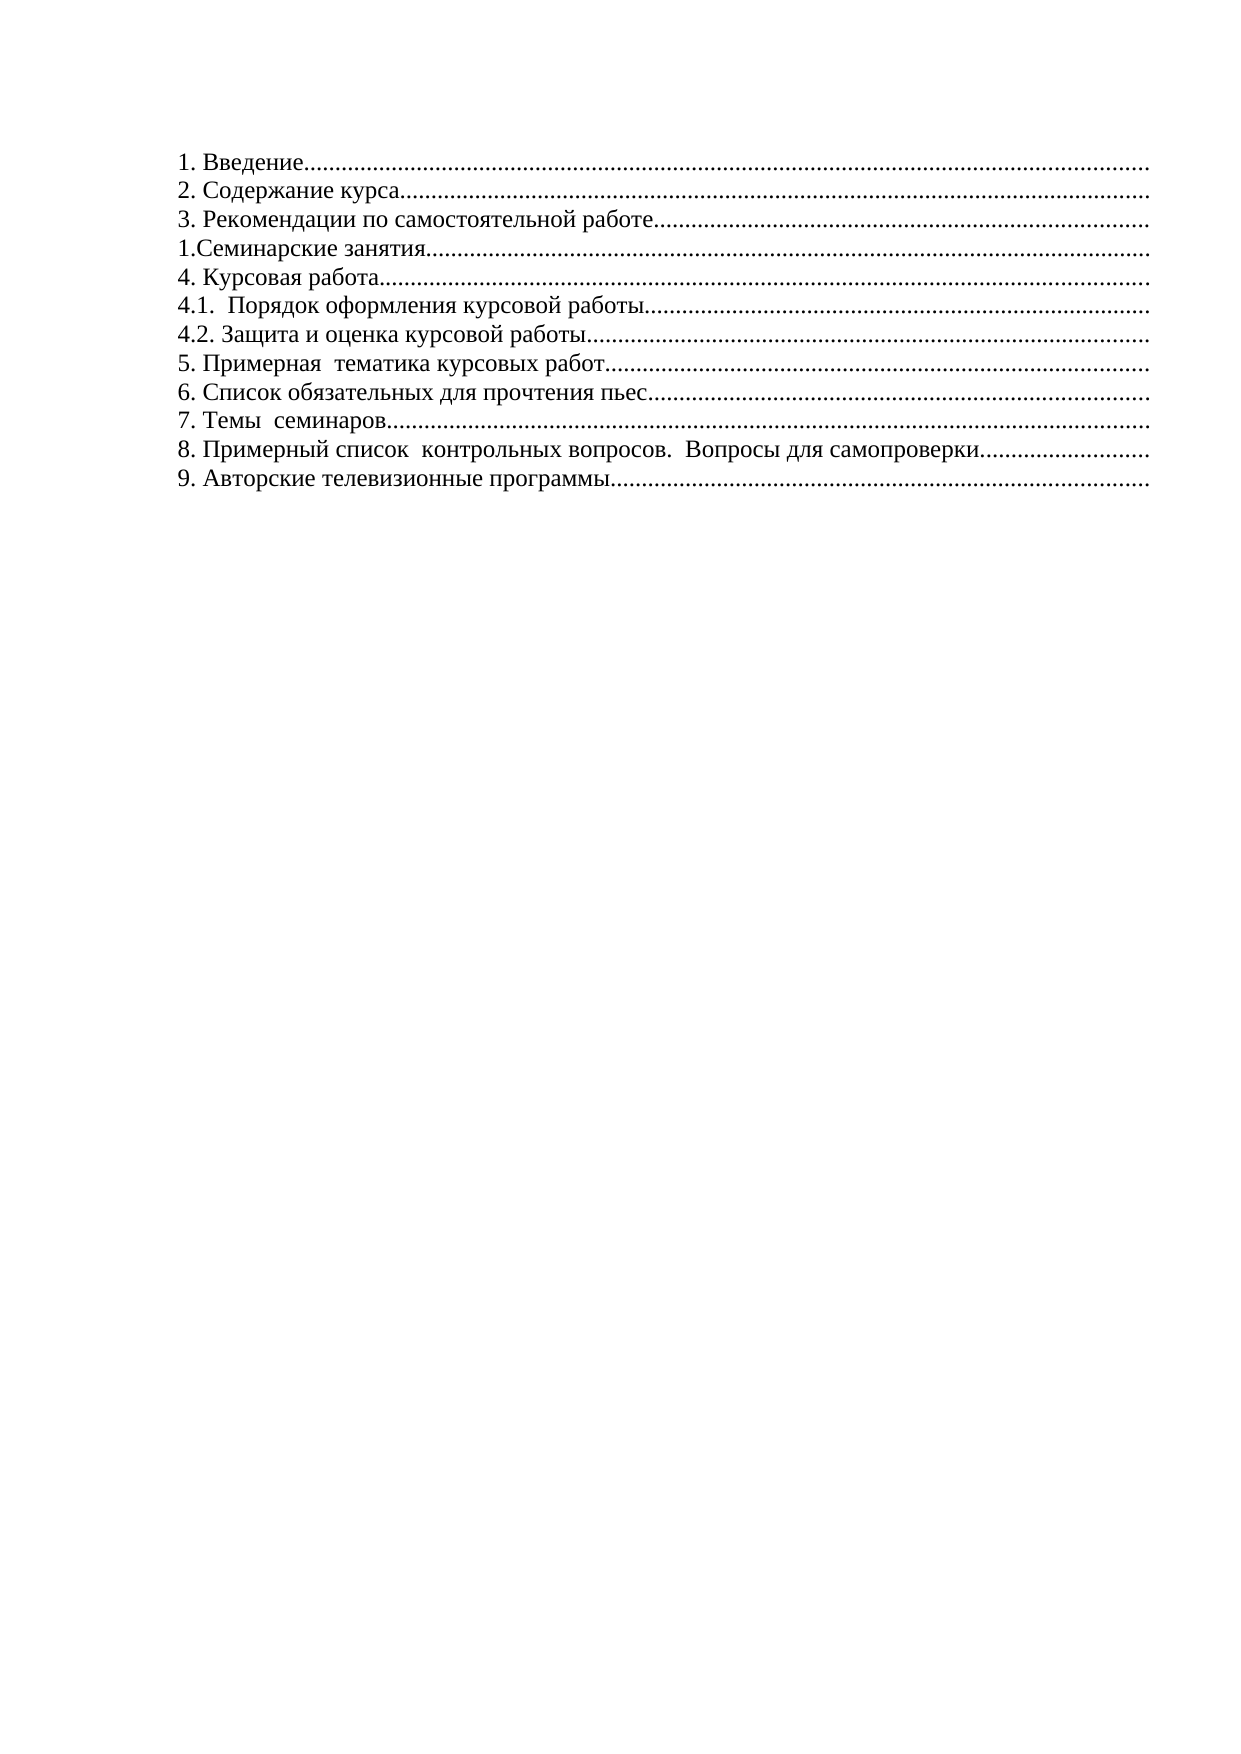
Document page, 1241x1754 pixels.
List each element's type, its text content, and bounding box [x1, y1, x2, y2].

text 1. Введение [177, 147, 1152, 176]
text 5. Примерная тематика курсовых работ [177, 348, 1152, 377]
text 2. Содержание курса [177, 176, 1152, 204]
text 1.Семинарские занятия [177, 233, 1152, 262]
text 8. Примерный список контрольных вопросов. Вопросы для самопроверки. [177, 434, 1152, 463]
text 9. Авторские телевизионные программы [177, 463, 1152, 492]
text 7. Темы семинаров . [177, 406, 1152, 434]
text 4. Курсовая работа. . [177, 262, 1152, 291]
text 6. Список обязательных для прочтения пьес . [177, 377, 1152, 406]
text 4.2. Защита и оценка курсовой работы [177, 319, 1152, 348]
text 4.1. Порядок оформления курсовой работы [177, 291, 1152, 319]
text 3. Рекомендации по самостоятельной работе [177, 204, 1152, 233]
